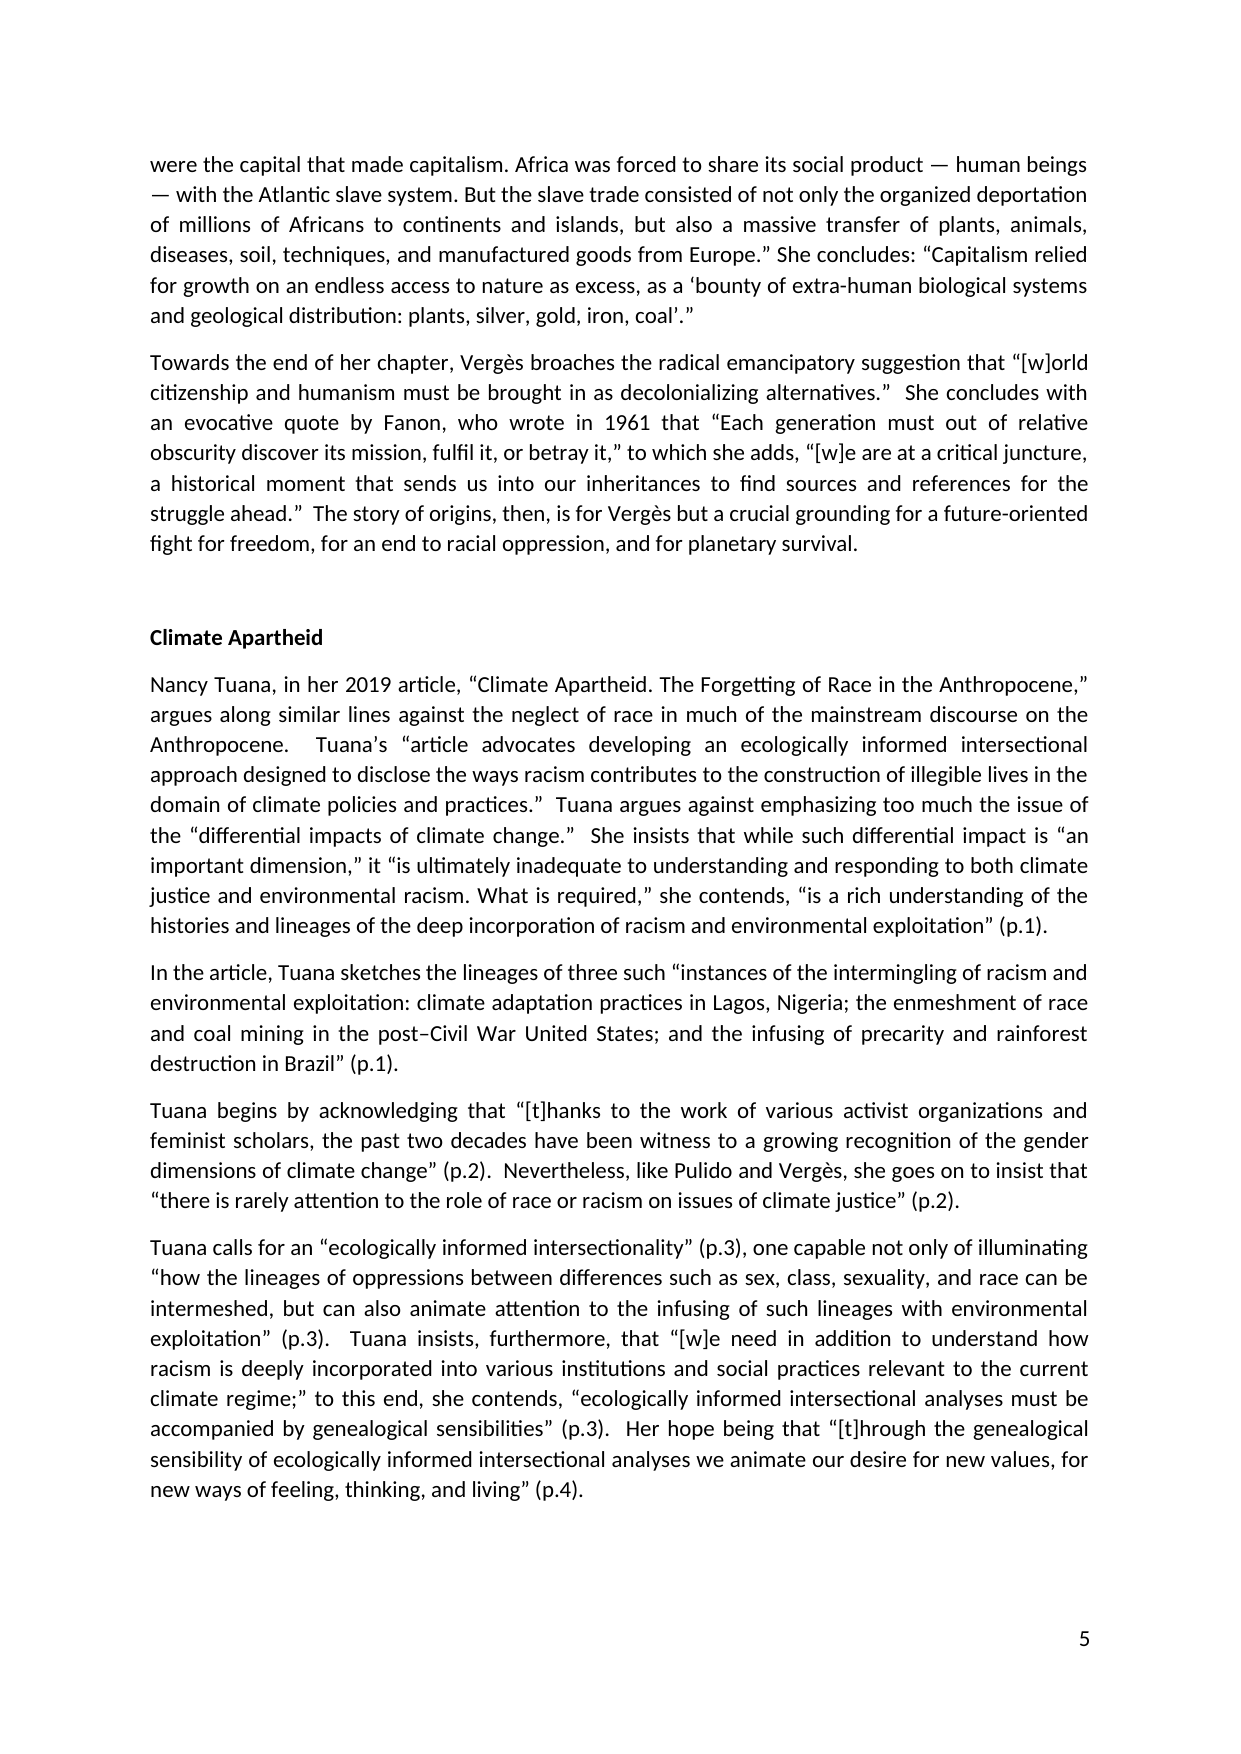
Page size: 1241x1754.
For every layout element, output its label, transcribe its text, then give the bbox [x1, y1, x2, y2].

text Tuana begins by acknowledging that “[t]hanks to the work of various activist organizations and feminist scholars, the past two decades have been witness to a growing recognition of the gender dimensions of climate change” (p.2). Nevertheless, like Pulido and Vergès, she goes on to insist that “there is rarely attention to the role of race or racism on issues of climate justice” (p.2). [150, 1096, 1090, 1214]
text Nancy Tuana, in her 2019 article, “Climate Apartheid. The Forgetting of Race in the Anthropocene,” argues along similar lines against the neglect of race in much of the mainstream discourse on the Anthropocene. Tuana’s “article advocates developing an ecologically informed intersectional approach designed to disclose the ways racism contributes to the construction of illegible lives in the domain of climate policies and practices.” Tuana argues against emphasizing too much the issue of the “differential impacts of climate change.” She insists that while such differential impact is “an important dimension,” it “is ultimately inadequate to understanding and responding to both climate justice and environmental racism. What is required,” she contends, “is a rich understanding of the histories and lineages of the deep incorporation of racism and environmental exploitation” (p.1). [150, 670, 1090, 939]
text In the article, Tuana sketches the lineages of three such “instances of the intermingling of racism and environmental exploitation: climate adaptation practices in Lagos, Nigeria; the enmeshment of race and coal mining in the post–Civil War United States; and the infusing of precarity and rainforest destruction in Brazil” (p.1). [150, 958, 1090, 1077]
text Climate Apartheid [150, 623, 1090, 651]
text Tuana calls for an “ecologically informed intersectionality” (p.3), one capable not only of illuminating “how the lineages of oppressions between differences such as sex, class, sexuality, and race can be intermeshed, but can also animate attention to the infusing of such lineages with environmental exploitation” (p.3). Tuana insists, furthermore, that “[w]e need in addition to understand how racism is deeply incorporated into various institutions and social practices relevant to the current climate regime;” to this end, she contends, “ecologically informed intersectional analyses must be accompanied by genealogical sensibilities” (p.3). Her hope being that “[t]hrough the genealogical sensibility of ecologically informed intersectional analyses we animate our desire for new values, for new ways of feeling, thinking, and living” (p.4). [150, 1233, 1090, 1503]
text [150, 150, 1090, 329]
text Towards the end of her chapter, Vergès broaches the radical emancipatory suggestion that “[w]orld citizenship and humanism must be brought in as decolonializing alternatives.” She concludes with an evocative quote by Fanon, who wrote in 1961 that “Each generation must out of relative obscurity discover its mission, fulfil it, or betray it,” to which she adds, “[w]e are at a critical juncture, a historical moment that sends us into our inheritances to find sources and references for the struggle ahead.” The story of origins, then, is for Vergès but a crucial grounding for a future-oriented fight for freedom, for an end to racial oppression, and for planetary survival. [150, 348, 1090, 557]
